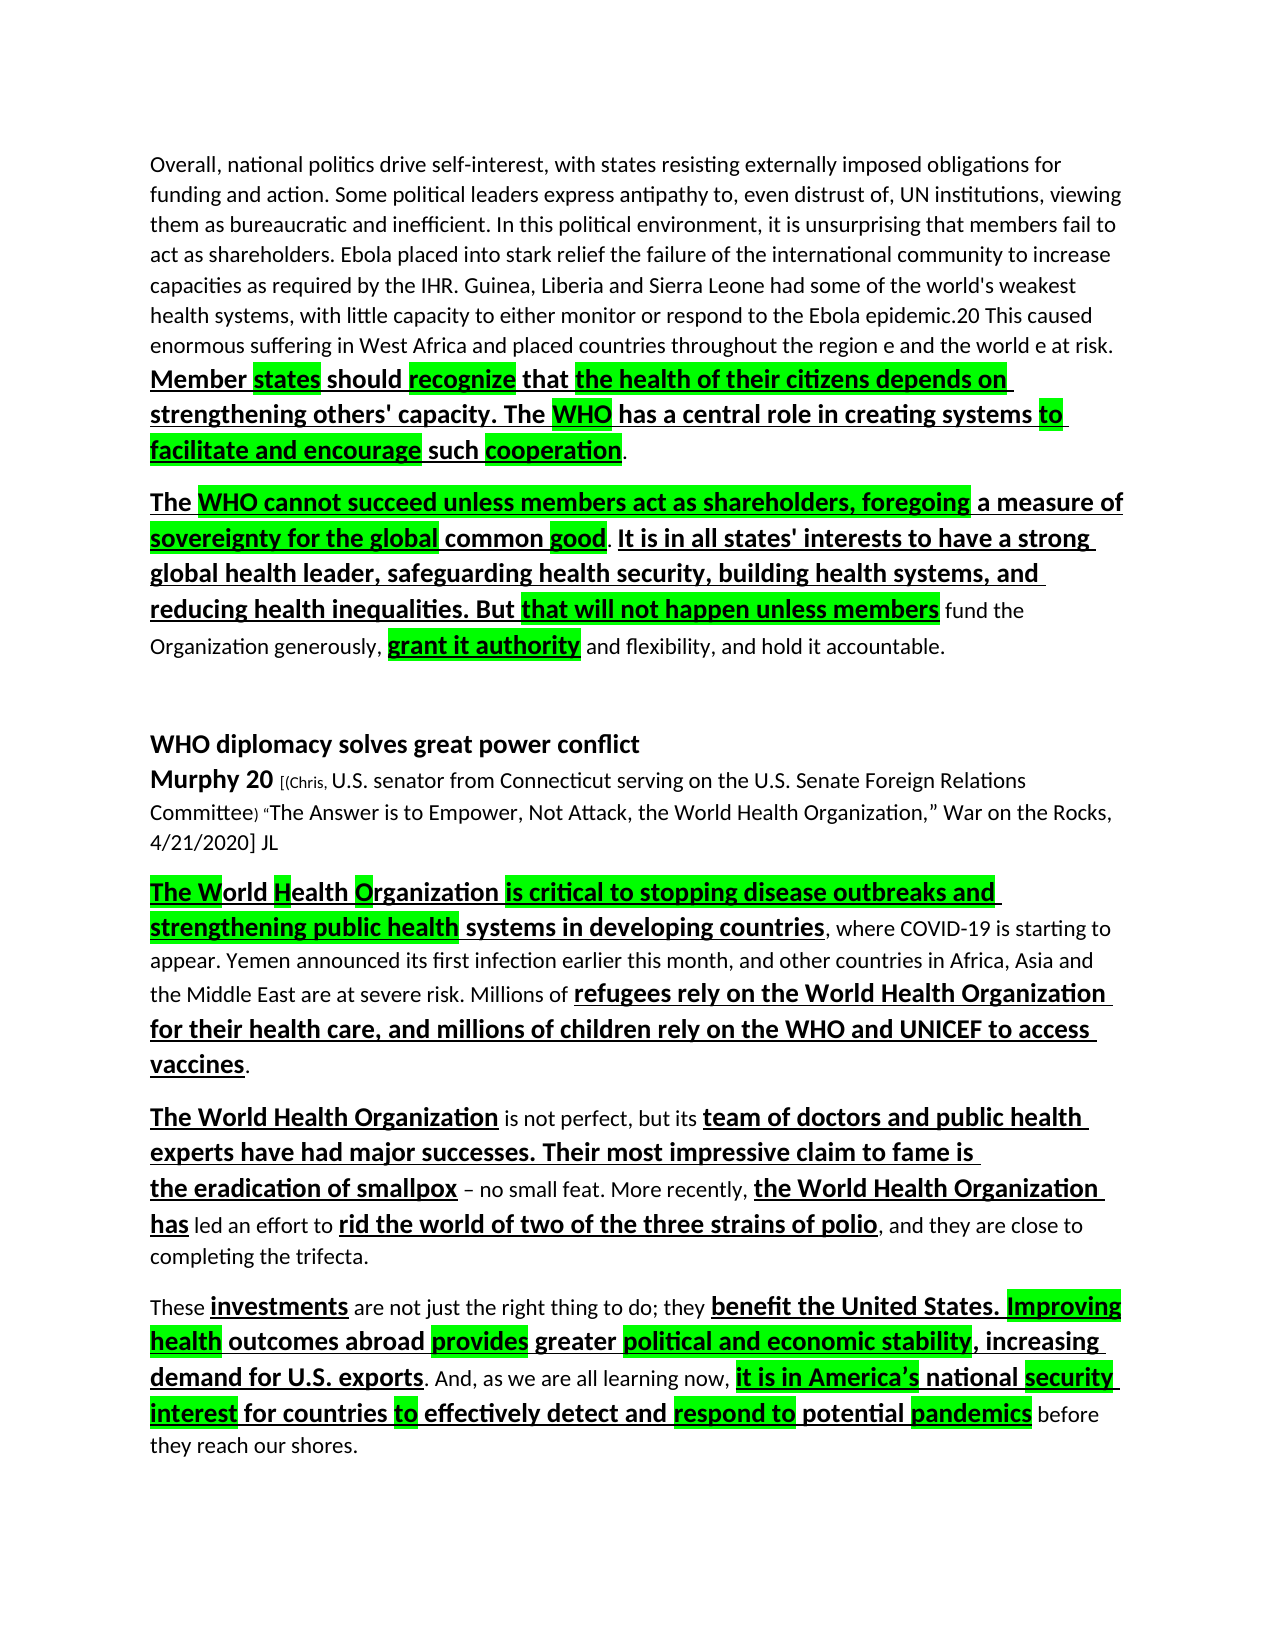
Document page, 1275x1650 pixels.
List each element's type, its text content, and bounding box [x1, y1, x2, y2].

text The World Health Organization is not perfect, but its team of doctors and public health experts have had major successes. Their most impressive claim to fame is the eradication of smallpox – no small feat. More recently, the World Health Organization has led an effort to rid the world of two of the three strains of polio, and they are close to completing the trifecta. [150, 1100, 1125, 1270]
text These investments are not just the right thing to do; they benefit the United States. Improving health outcomes abroad provides greater political and economic stability, increasing demand for U.S. exports. And, as we are all learning now, it is in America’s national security interest for countries to effectively detect and respond to potential pandemics before they reach our shores. [150, 1289, 1125, 1459]
subtitle WHO diplomacy solves great power conflict [150, 727, 1125, 760]
text Overall, national politics drive self-interest, with states resisting externally imposed obligations for funding and action. Some political leaders express antipathy to, even distrust of, UN institutions, viewing them as bureaucratic and inefficient. In this political environment, it is unsurprising that members fail to act as shareholders. Ebola placed into stark relief the failure of the international community to increase capacities as required by the IHR. Guinea, Liberia and Sierra Leone had some of the world's weakest health systems, with little capacity to either monitor or respond to the Ebola epidemic.20 This caused enormous suffering in West Africa and placed countries throughout the region e and the world e at risk. Member states should recognize that the health of their citizens depends on strengthening others' capacity. The WHO has a central role in creating systems to facilitate and encourage such cooperation. [150, 150, 1125, 466]
text Murphy 20 [(Chris, U.S. senator from Connecticut serving on the U.S. Senate Foreign Relations Committee) “The Answer is to Empower, Not Attack, the World Health Organization,” War on the Rocks, 4/21/2020] JL [150, 763, 1125, 856]
text The World Health Organization is critical to stopping disease outbreaks and strengthening public health systems in developing countries, where COVID-19 is starting to appear. Yemen announced its first infection earlier this month, and other countries in Africa, Asia and the Middle East are at severe risk. Millions of refugees rely on the World Health Organization for their health care, and millions of children rely on the WHO and UNICEF to access vaccines. [150, 875, 1125, 1081]
text The WHO cannot succeed unless members act as shareholders, foregoing a measure of sovereignty for the global common good. It is in all states' interests to have a strong global health leader, safeguarding health security, building health systems, and reducing health inequalities. But that will not happen unless members fund the Organization generously, grant it authority and flexibility, and hold it accountable. [150, 485, 1125, 661]
